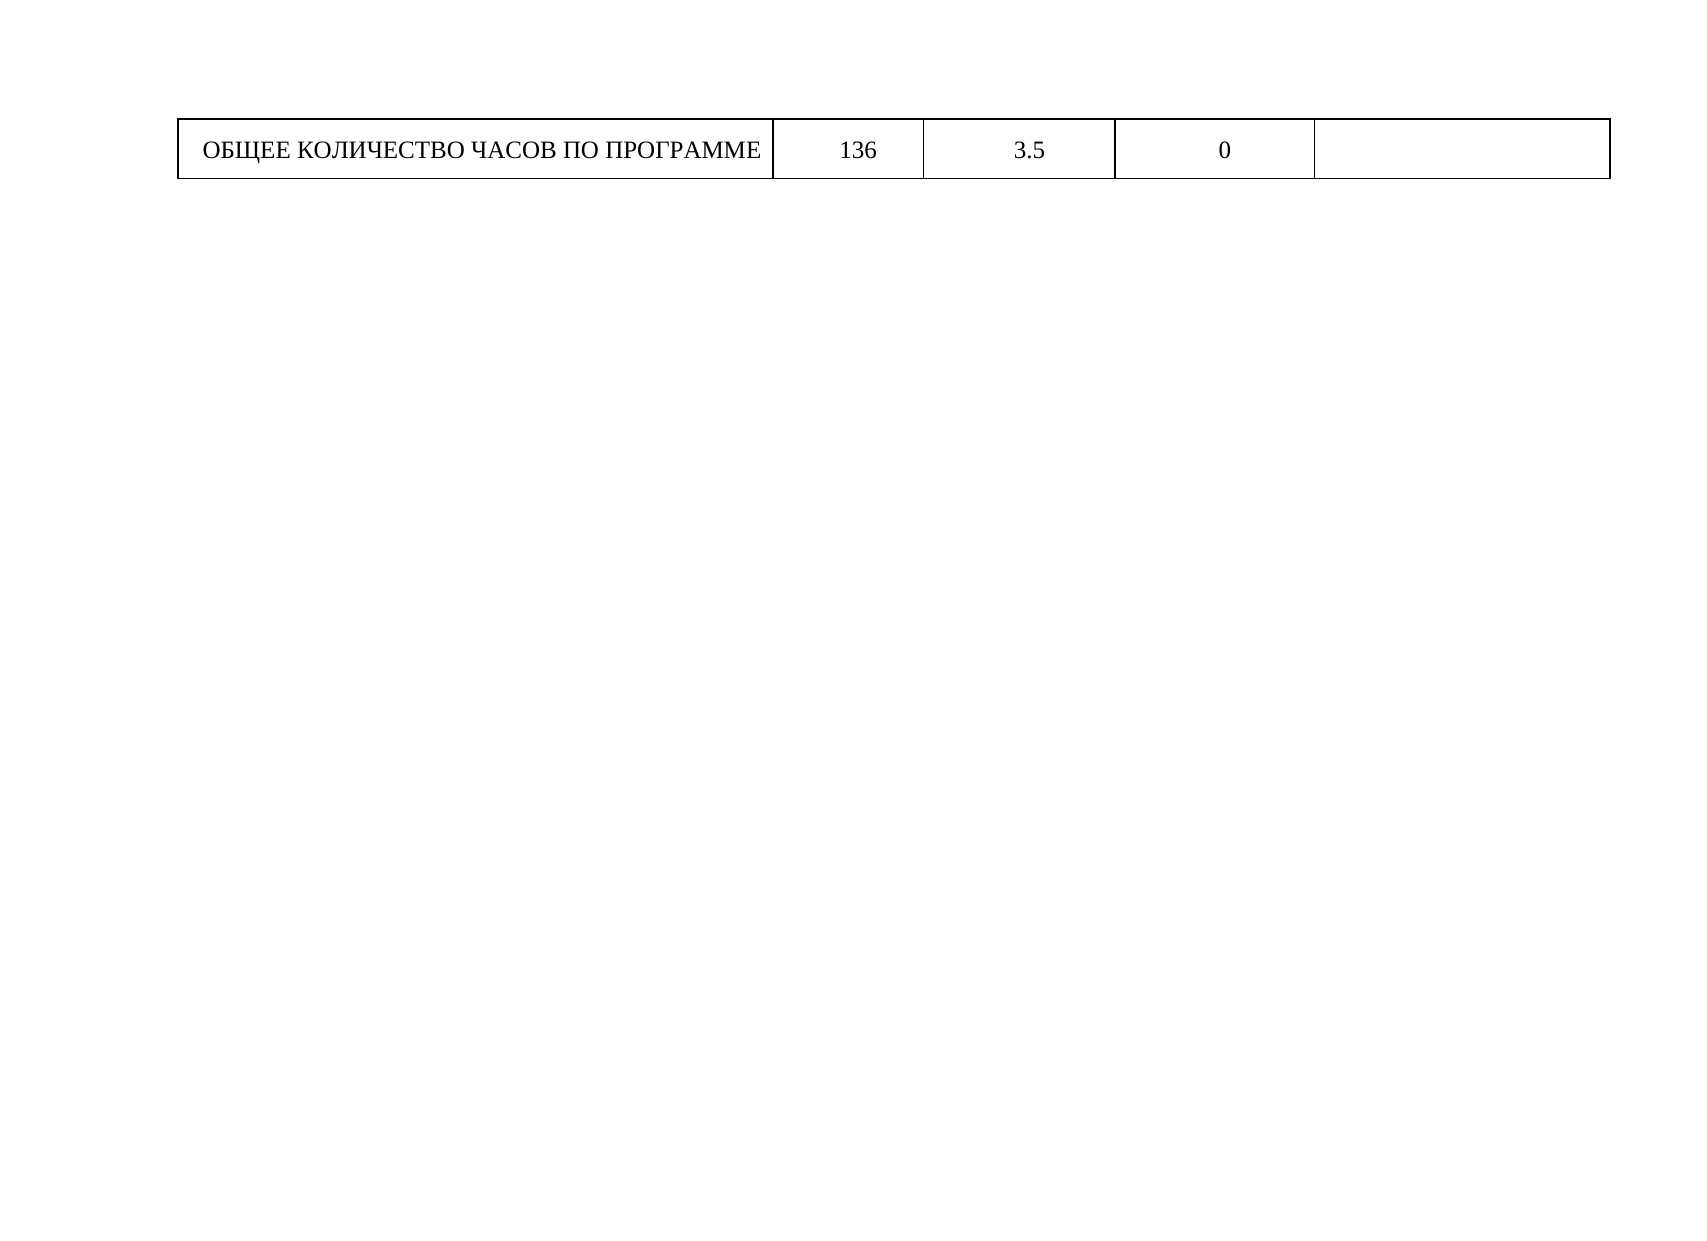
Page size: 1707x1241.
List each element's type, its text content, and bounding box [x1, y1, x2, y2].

table_cell 3.5 [924, 120, 1114, 178]
table_cell 136 [774, 120, 923, 178]
table_cell ОБЩЕЕ КОЛИЧЕСТВО ЧАСОВ ПО ПРОГРАММЕ [179, 120, 772, 178]
table_cell [1315, 120, 1609, 178]
table_cell 0 [1116, 120, 1314, 178]
